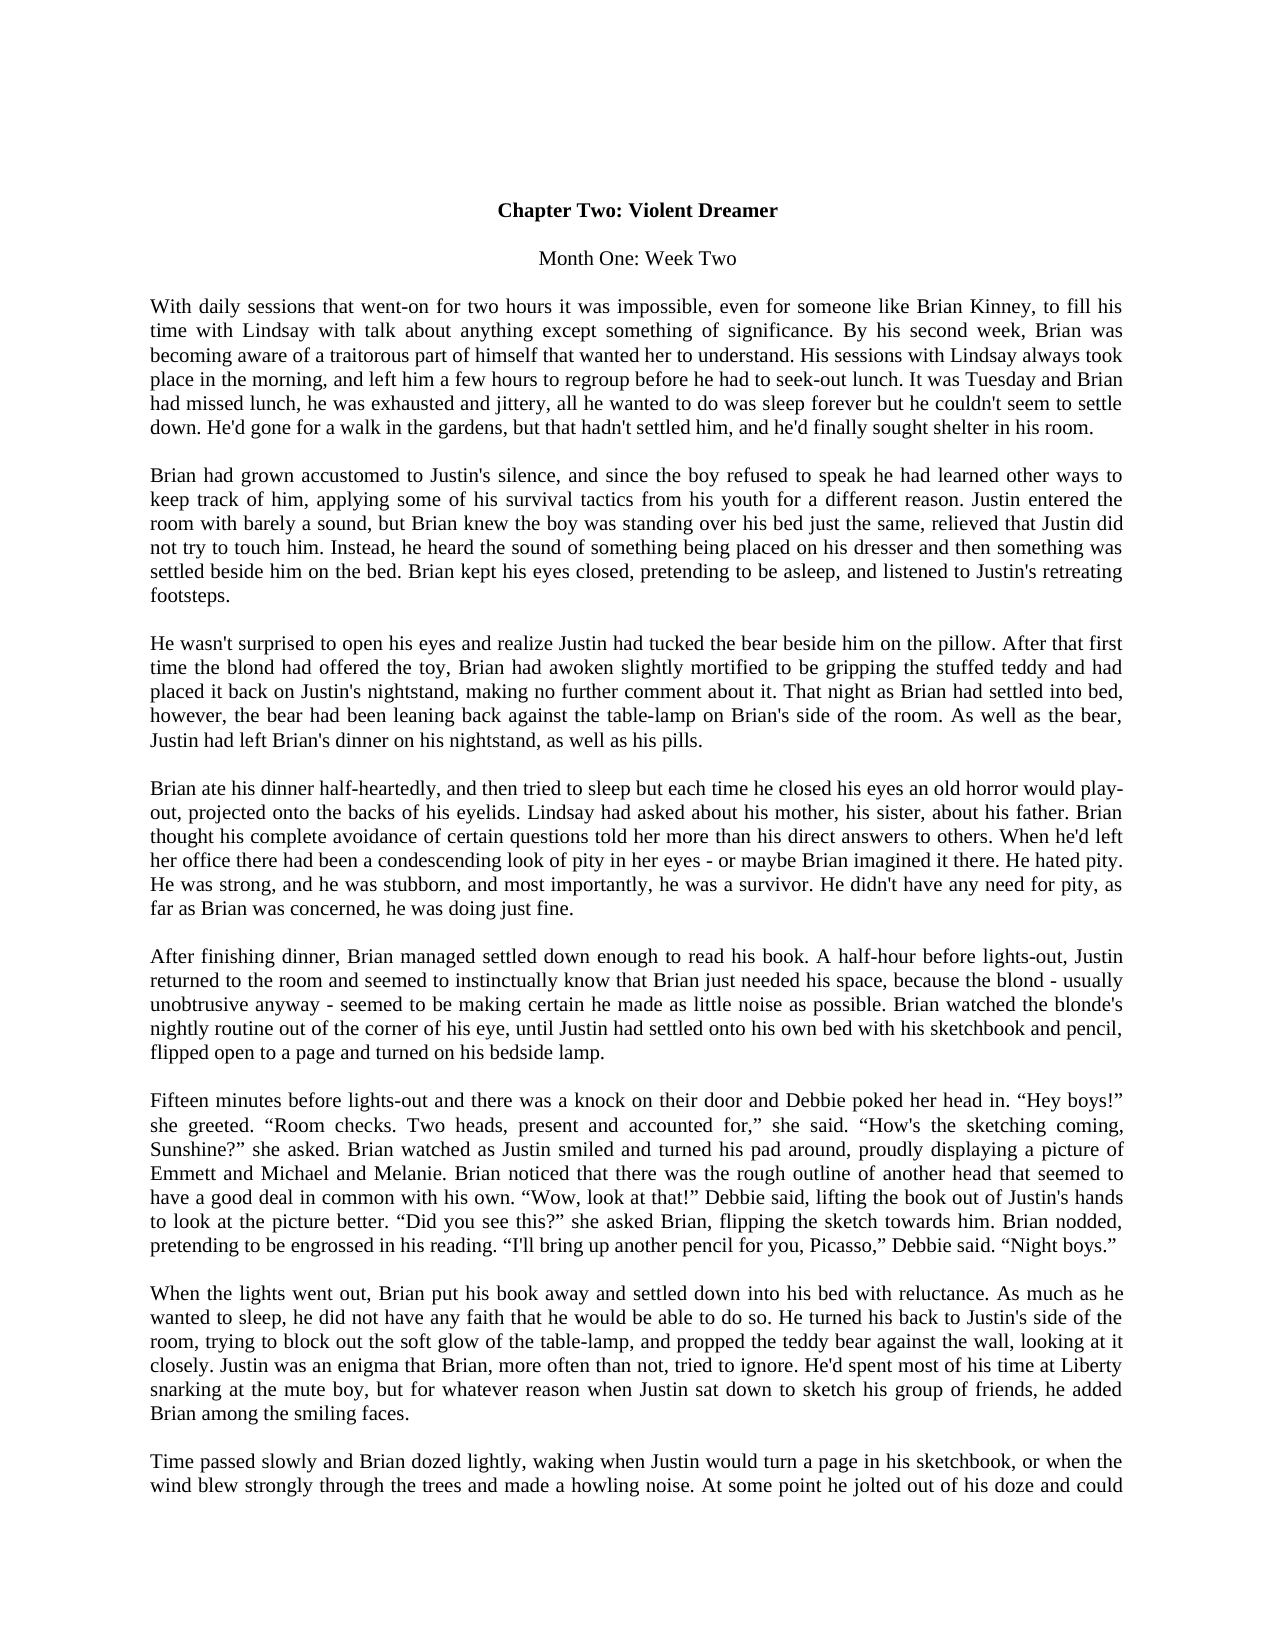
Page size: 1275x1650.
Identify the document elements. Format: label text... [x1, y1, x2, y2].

text Month One: Week Two [150, 246, 1125, 270]
text With daily sessions that went-on for two hours it was impossible, even for someone like Brian Kinney, to fill his time with Lindsay with talk about anything except something of significance. By his second week, Brian was becoming aware of a traitorous part of himself that wanted her to understand. His sessions with Lindsay always took place in the morning, and left him a few hours to regroup before he had to seek-out lunch. It was Tuesday and Brian had missed lunch, he was exhausted and jittery, all he wanted to do was sleep forever but he couldn't seem to settle down. He'd gone for a walk in the gardens, but that hadn't settled him, and he'd finally sought shelter in his room. [150, 294, 1125, 439]
text He wasn't surprised to open his eyes and realize Justin had tucked the bear beside him on the pillow. After that first time the blond had offered the toy, Brian had awoken slightly mortified to be gripping the stuffed teddy and had placed it back on Justin's nightstand, making no further comment about it. That night as Brian had settled into bed, however, the bear had been leaning back against the table-lamp on Brian's side of the room. As well as the bear, Justin had left Brian's dinner on his nightstand, as well as his pills. [150, 631, 1125, 752]
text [150, 1449, 1125, 1497]
text After finishing dinner, Brian managed settled down enough to read his book. A half-hour before lights-out, Justin returned to the room and seemed to instinctually know that Brian just needed his space, because the blond - usually unobtrusive anyway - seemed to be making certain he made as little noise as possible. Brian watched the blonde's nightly routine out of the corner of his eye, until Justin had settled onto his own bed with his sketchbook and pencil, flipped open to a page and turned on his bedside lamp. [150, 944, 1125, 1064]
text When the lights went out, Brian put his book away and settled down into his bed with reluctance. As much as he wanted to sleep, he did not have any faith that he would be able to do so. He turned his back to Justin's side of the room, trying to block out the soft glow of the table-lamp, and propped the teddy bear against the wall, looking at it closely. Justin was an enigma that Brian, more often than not, tried to ignore. He'd spent most of his time at Liberty snarking at the mute boy, but for whatever reason when Justin sat down to sketch his group of friends, he added Brian among the smiling faces. [150, 1281, 1125, 1425]
text Brian ate his dinner half-heartedly, and then tried to sleep but each time he closed his eyes an old horror would play-out, projected onto the backs of his eyelids. Lindsay had asked about his mother, his sister, about his father. Brian thought his complete avoidance of certain questions told her more than his direct answers to others. When he'd left her office there had been a condescending look of pity in her eyes - or maybe Brian imagined it there. He hated pity. He was strong, and he was stubborn, and most importantly, he was a survivor. He didn't have any need for pity, as far as Brian was concerned, he was doing just fine. [150, 776, 1125, 920]
text Brian had grown accustomed to Justin's silence, and since the boy refused to speak he had learned other ways to keep track of him, applying some of his survival tactics from his youth for a different reason. Justin entered the room with barely a sound, but Brian knew the boy was standing over his bed just the same, relieved that Justin did not try to touch him. Instead, he heard the sound of something being placed on his dresser and then something was settled beside him on the bed. Brian kept his eyes closed, pretending to be asleep, and listened to Justin's retreating footsteps. [150, 463, 1125, 607]
text Chapter Two: Violent Dreamer [150, 198, 1125, 222]
text Fifteen minutes before lights-out and there was a knock on their door and Debbie poked her head in. “Hey boys!” she greeted. “Room checks. Two heads, present and accounted for,” she said. “How's the sketching coming, Sunshine?” she asked. Brian watched as Justin smiled and turned his pad around, proudly displaying a picture of Emmett and Michael and Melanie. Brian noticed that there was the rough outline of another head that seemed to have a good deal in common with his own. “Wow, look at that!” Debbie said, lifting the book out of Justin's hands to look at the picture better. “Did you see this?” she asked Brian, flipping the sketch towards him. Brian nodded, pretending to be engrossed in his reading. “I'll bring up another pencil for you, Picasso,” Debbie said. “Night boys.” [150, 1088, 1125, 1257]
